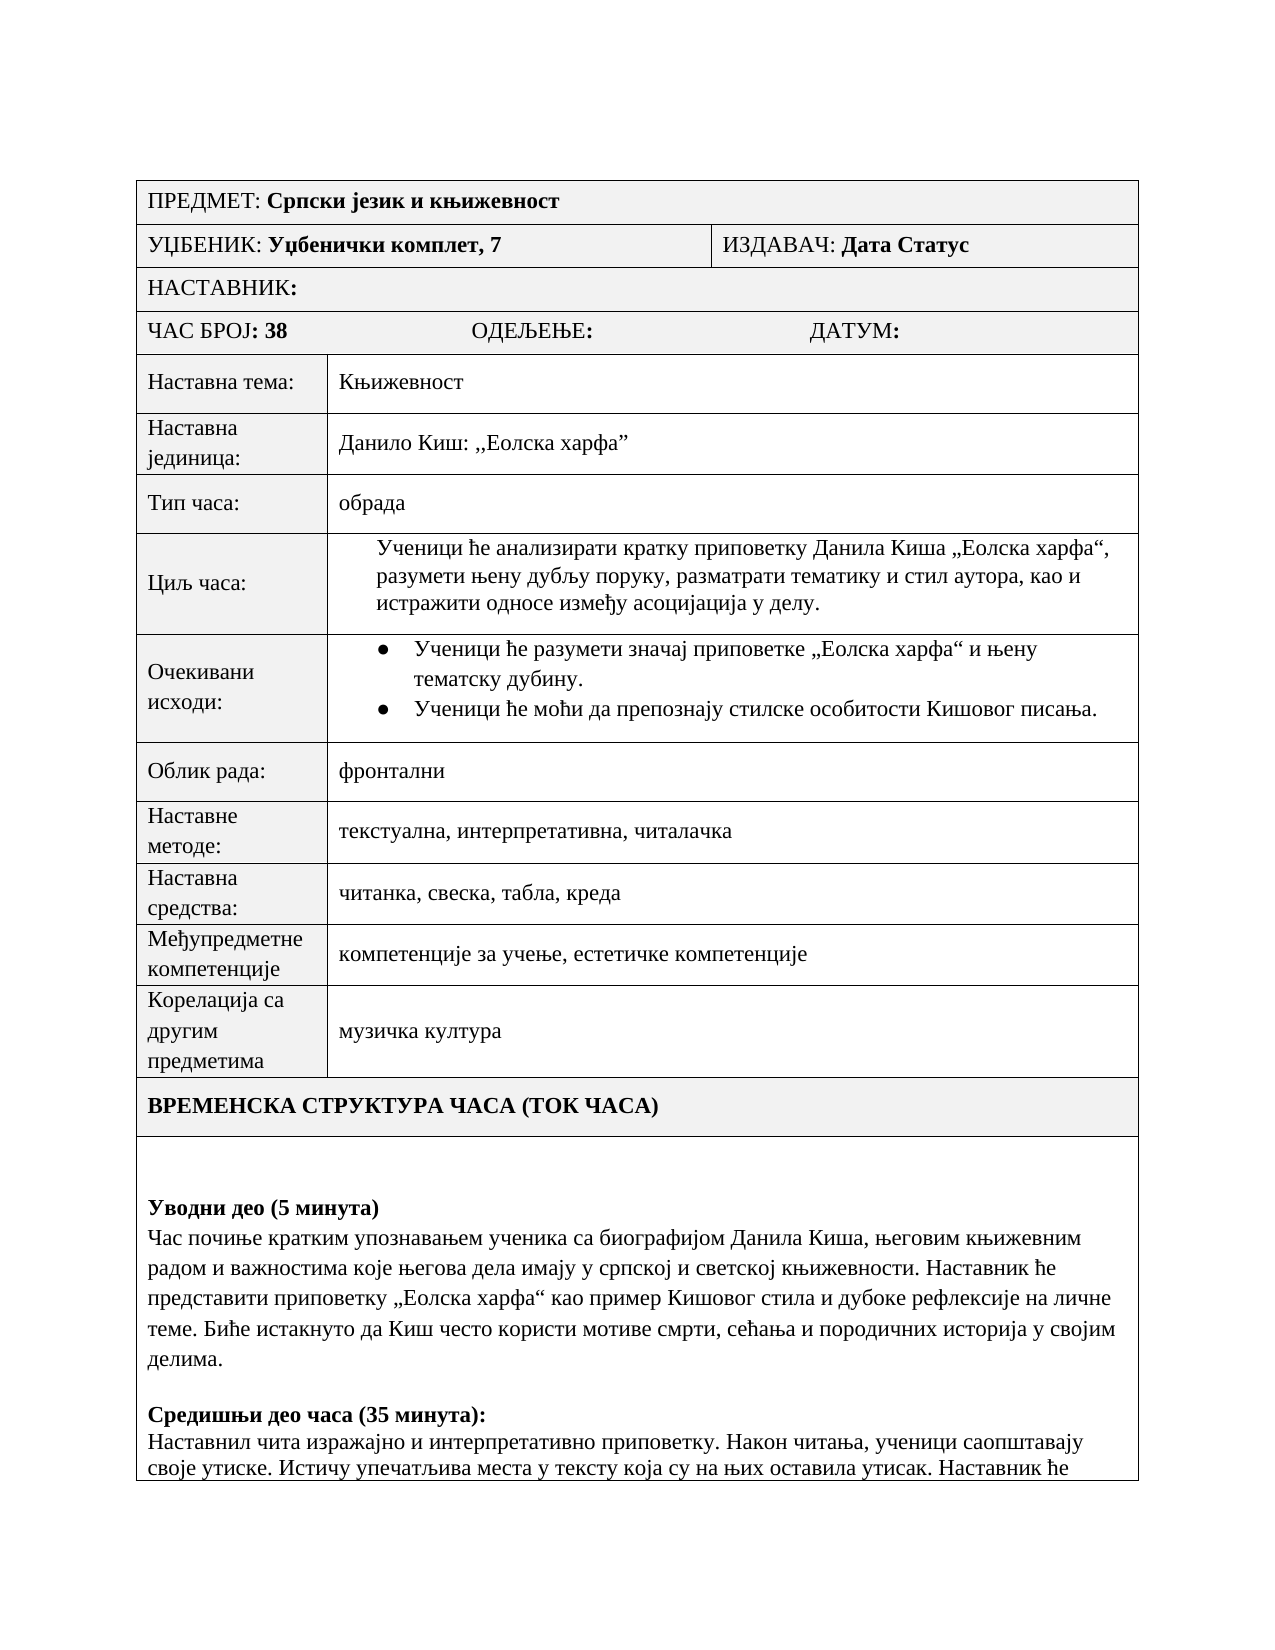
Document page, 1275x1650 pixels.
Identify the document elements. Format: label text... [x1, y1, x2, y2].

table_cell Ученици ће разумети значај приповетке „Еолска харфа“ и њену тематску дубину. Ученици ће моћи да препознају стилске особитости Кишовог писања. [328, 635, 1138, 742]
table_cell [137, 1137, 1138, 1480]
table_cell Облик рада: [137, 743, 327, 801]
table_cell музичка култура [328, 986, 1138, 1077]
table_cell Корелација са другим предметима [137, 986, 327, 1077]
table_cell текстуална, интерпретативна, читалачка [328, 802, 1138, 862]
table_cell обрада [328, 475, 1138, 533]
table_cell Очекивани исходи: [137, 635, 327, 742]
table_cell ИЗДАВАЧ: Дата Статус [712, 225, 1138, 267]
table_cell Ученици ће анализирати кратку приповетку Данила Киша „Еолска харфа“, разумети њену дубљу поруку, разматрати тематику и стил аутора, као и истражити односе између асоцијација у делу. [328, 534, 1138, 634]
table_cell НАСТАВНИК: [137, 268, 1138, 311]
table_cell Међупредметне компетенције [137, 925, 327, 985]
table_cell Наставна јединица: [137, 414, 327, 474]
table_cell Наставна тема: [137, 355, 327, 413]
table_cell Тип часа: [137, 475, 327, 533]
table_cell Наставне методе: [137, 802, 327, 862]
table_cell компетенције за учење, естетичке компетенције [328, 925, 1138, 985]
table_cell Циљ часа: [137, 534, 327, 634]
table_cell ДАТУМ: [798, 312, 1138, 353]
table_header ПРЕДМЕТ: Српски језик и књижевност [137, 181, 1138, 224]
table_cell фронтални [328, 743, 1138, 801]
table_cell Данило Киш: ,,Еолска харфа” [328, 414, 1138, 474]
table_cell Књижевност [328, 355, 1138, 413]
table_cell УЏБЕНИК: Уџбенички комплет, 7 [137, 225, 711, 267]
table_cell ВРЕМЕНСКА СТРУКТУРА ЧАСА (ТОК ЧАСА) [137, 1078, 1138, 1136]
table_cell ЧАС БРОЈ: 38 [137, 312, 460, 353]
table_cell ОДЕЉЕЊЕ: [460, 312, 798, 353]
table_cell Наставна средства: [137, 864, 327, 924]
table_cell читанка, свеска, табла, креда [328, 864, 1138, 924]
